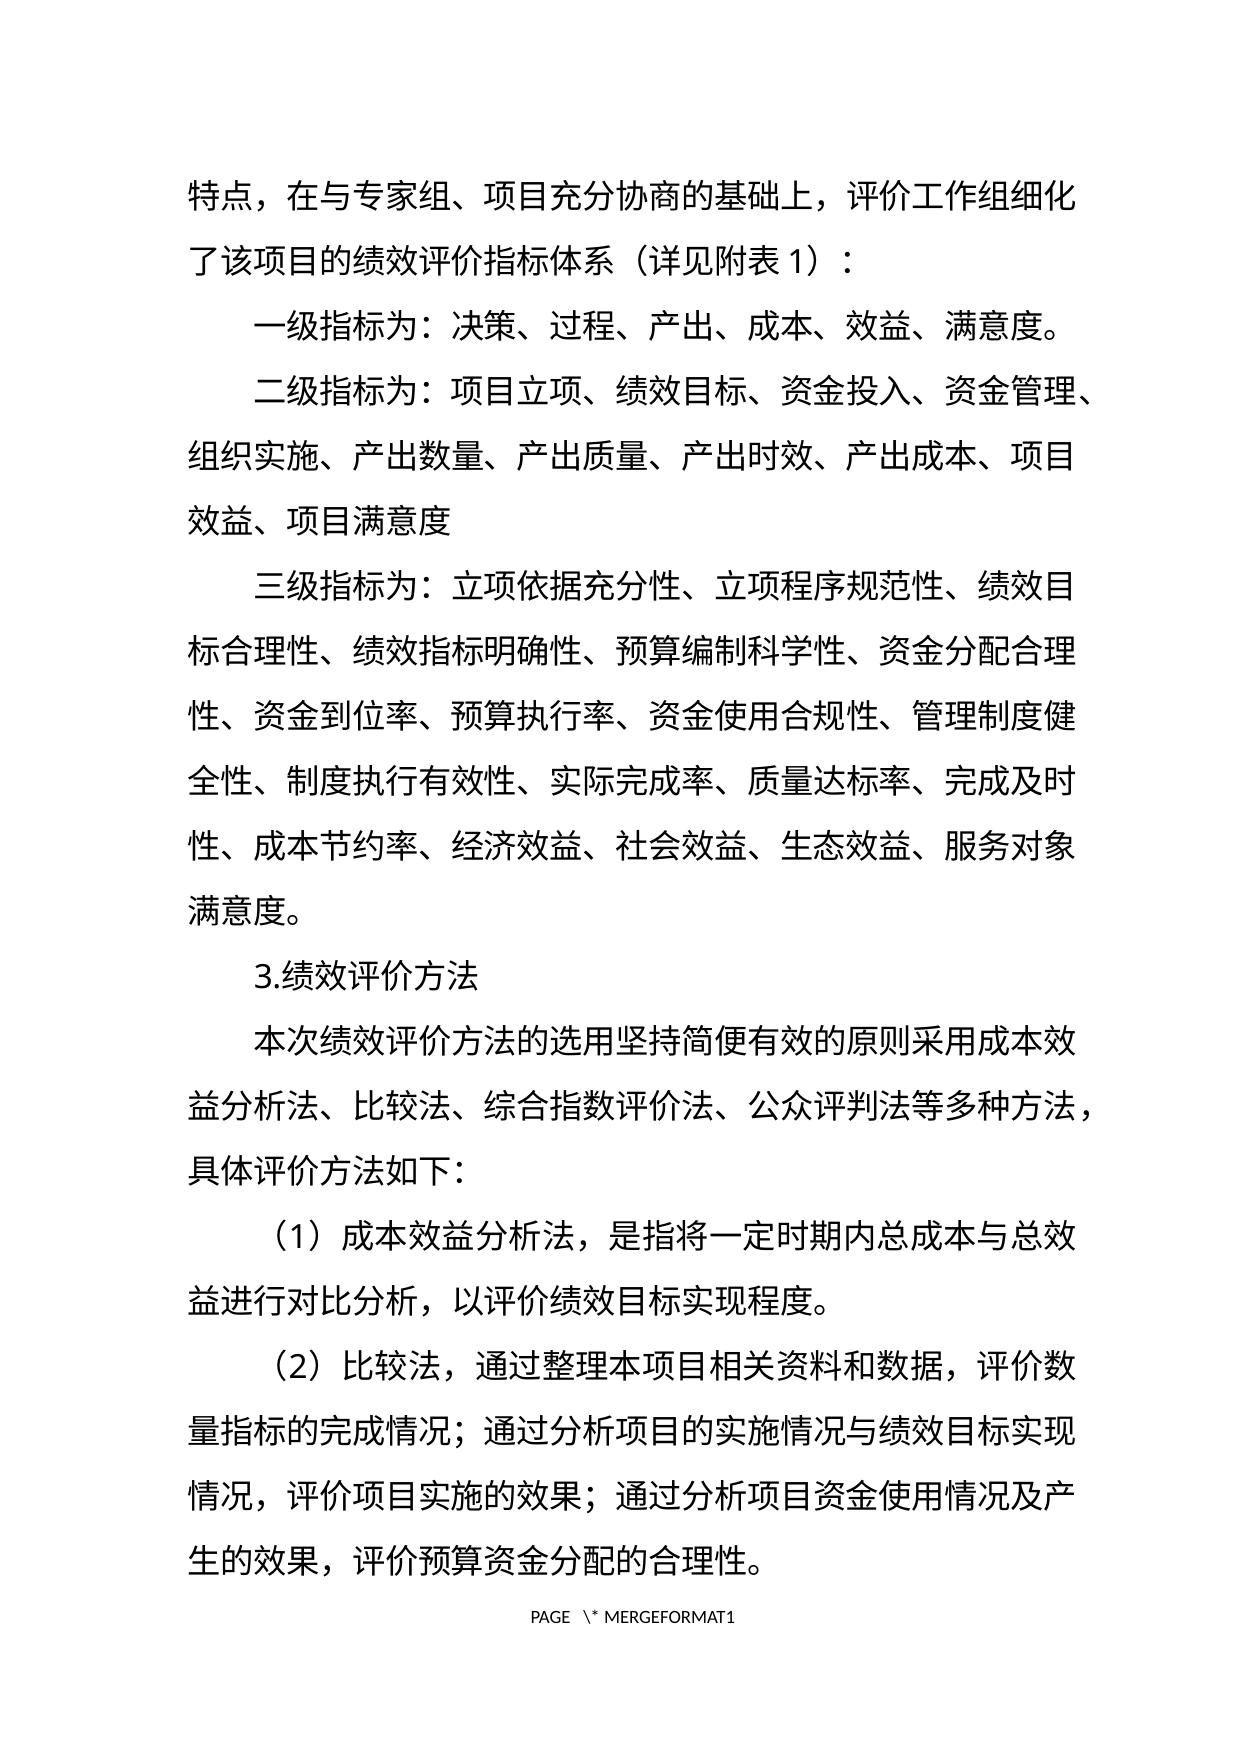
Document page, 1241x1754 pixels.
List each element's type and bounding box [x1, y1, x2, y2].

text [187, 162, 1078, 1592]
